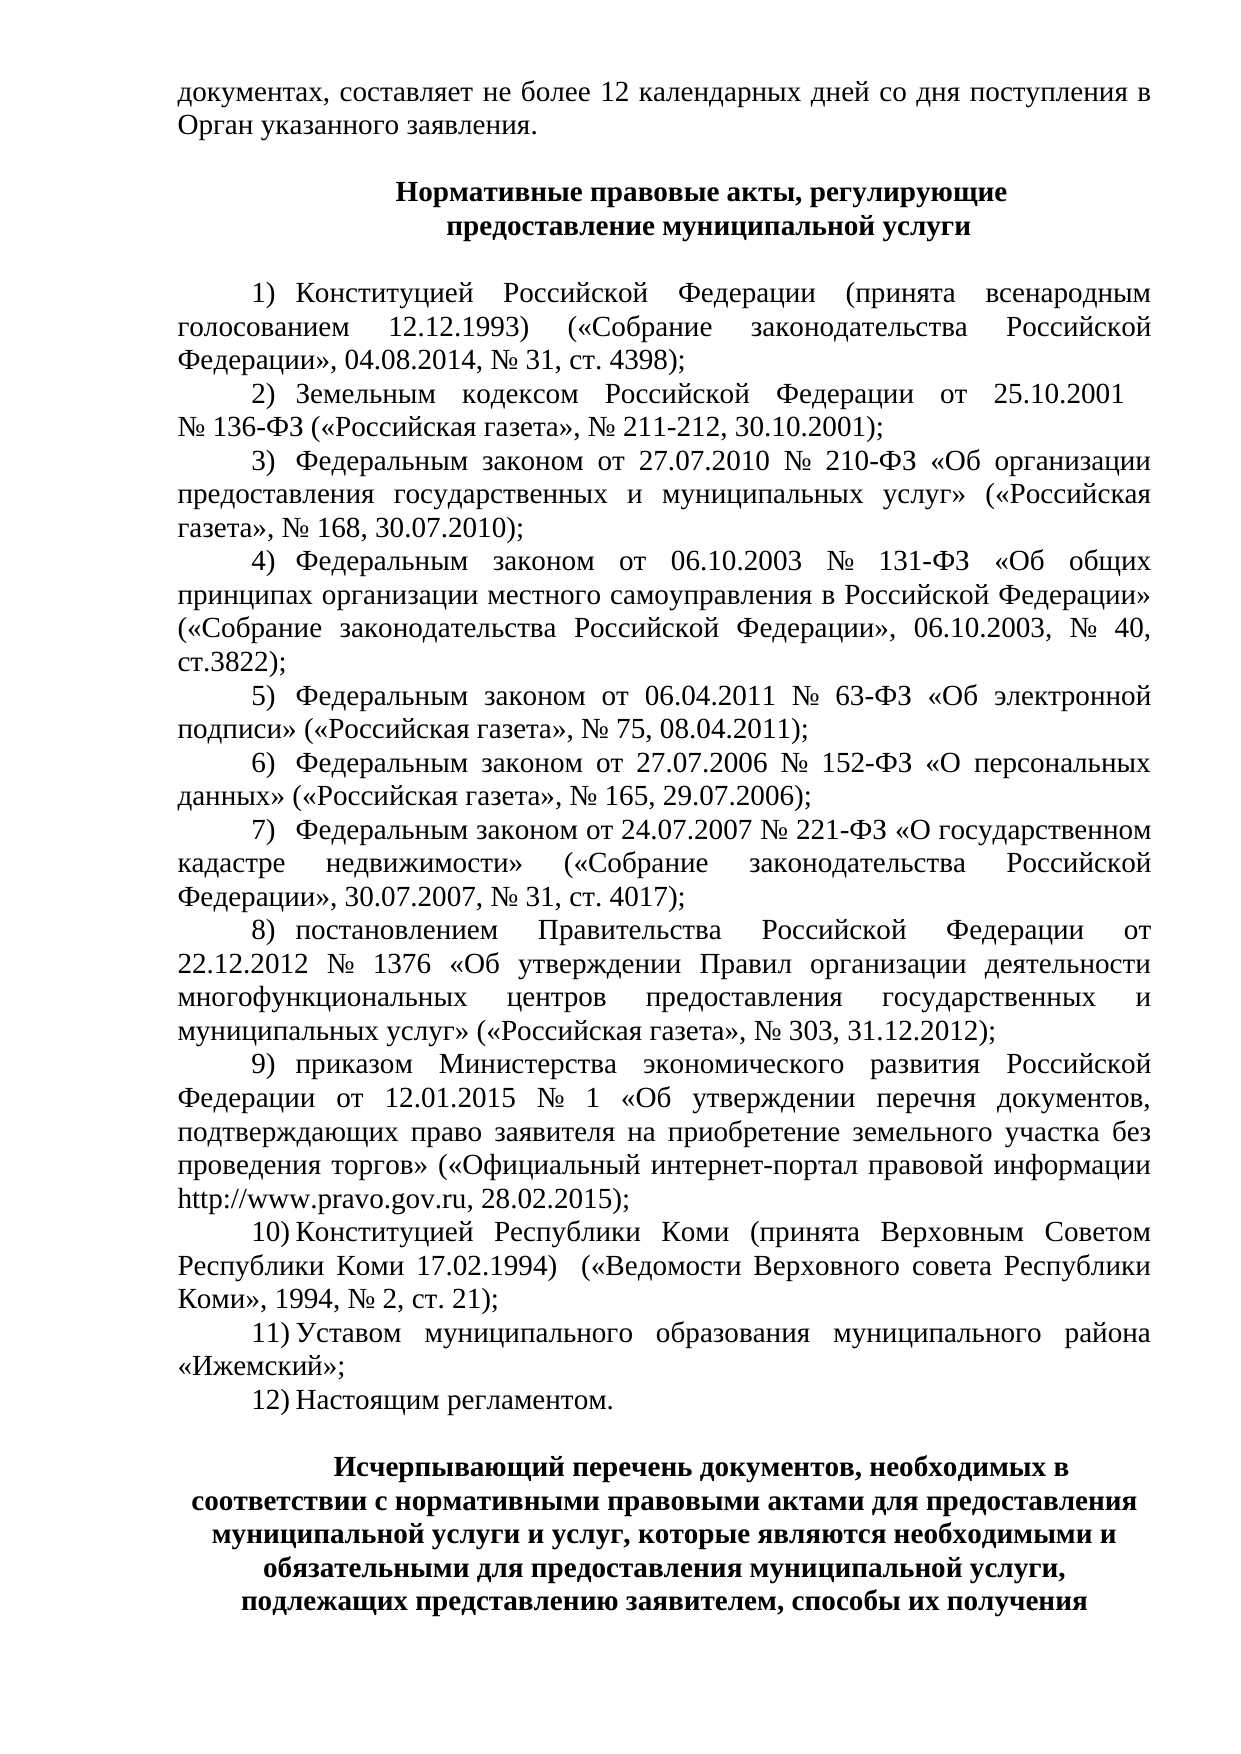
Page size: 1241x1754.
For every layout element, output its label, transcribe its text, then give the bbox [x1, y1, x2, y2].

list Федеральным законом от 06.04.2011 № 63-ФЗ «Об электронной подписи» («Российская газета», № 75, 08.04.2011); [177, 678, 1152, 745]
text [177, 74, 1152, 141]
list Настоящим регламентом. [177, 1382, 1152, 1416]
list Конституцией Республики Коми (принята Верховным Советом Республики Коми 17.02.1994) («Ведомости Верховного совета Республики Коми», 1994, № 2, ст. 21); [177, 1214, 1152, 1315]
list Федеральным законом от 24.07.2007 № 221-ФЗ «О государственном кадастре недвижимости» («Собрание законодательства Российской Федерации», 30.07.2007, № 31, ст. 4017); [177, 812, 1152, 912]
text Нормативные правовые акты, регулирующие [177, 174, 1152, 208]
list Уставом муниципального образования муниципального района «Ижемский»; [177, 1315, 1152, 1382]
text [177, 1449, 1152, 1617]
list постановлением Правительства Российской Федерации от 22.12.2012 № 1376 «Об утверждении Правил организации деятельности многофункциональных центров предоставления государственных и муниципальных услуг» («Российская газета», № 303, 31.12.2012); [177, 912, 1152, 1047]
list Конституцией Российской Федерации (принята всенародным голосованием 12.12.1993) («Собрание законодательства Российской Федерации», 04.08.2014, № 31, ст. 4398); [177, 275, 1152, 376]
text предоставление муниципальной услуги [177, 208, 1152, 242]
list Федеральным законом от 27.07.2010 № 210-ФЗ «Об организации предоставления государственных и муниципальных услуг» («Российская газета», № 168, 30.07.2010); [177, 443, 1152, 543]
list Земельным кодексом Российской Федерации от 25.10.2001 № 136-ФЗ («Российская газета», № 211-212, 30.10.2001); [177, 376, 1152, 443]
list приказом Министерства экономического развития Российской Федерации от 12.01.2015 № 1 «Об утверждении перечня документов, подтверждающих право заявителя на приобретение земельного участка без проведения торгов» («Официальный интернет-портал правовой информации http://www.pravo.gov.ru, 28.02.2015); [177, 1047, 1152, 1214]
list Федеральным законом от 27.07.2006 № 152-ФЗ «О персональных данных» («Российская газета», № 165, 29.07.2006); [177, 745, 1152, 812]
list Федеральным законом от 06.10.2003 № 131-ФЗ «Об общих принципах организации местного самоуправления в Российской Федерации» («Собрание законодательства Российской Федерации», 06.10.2003, № 40, ст.3822); [177, 543, 1152, 678]
